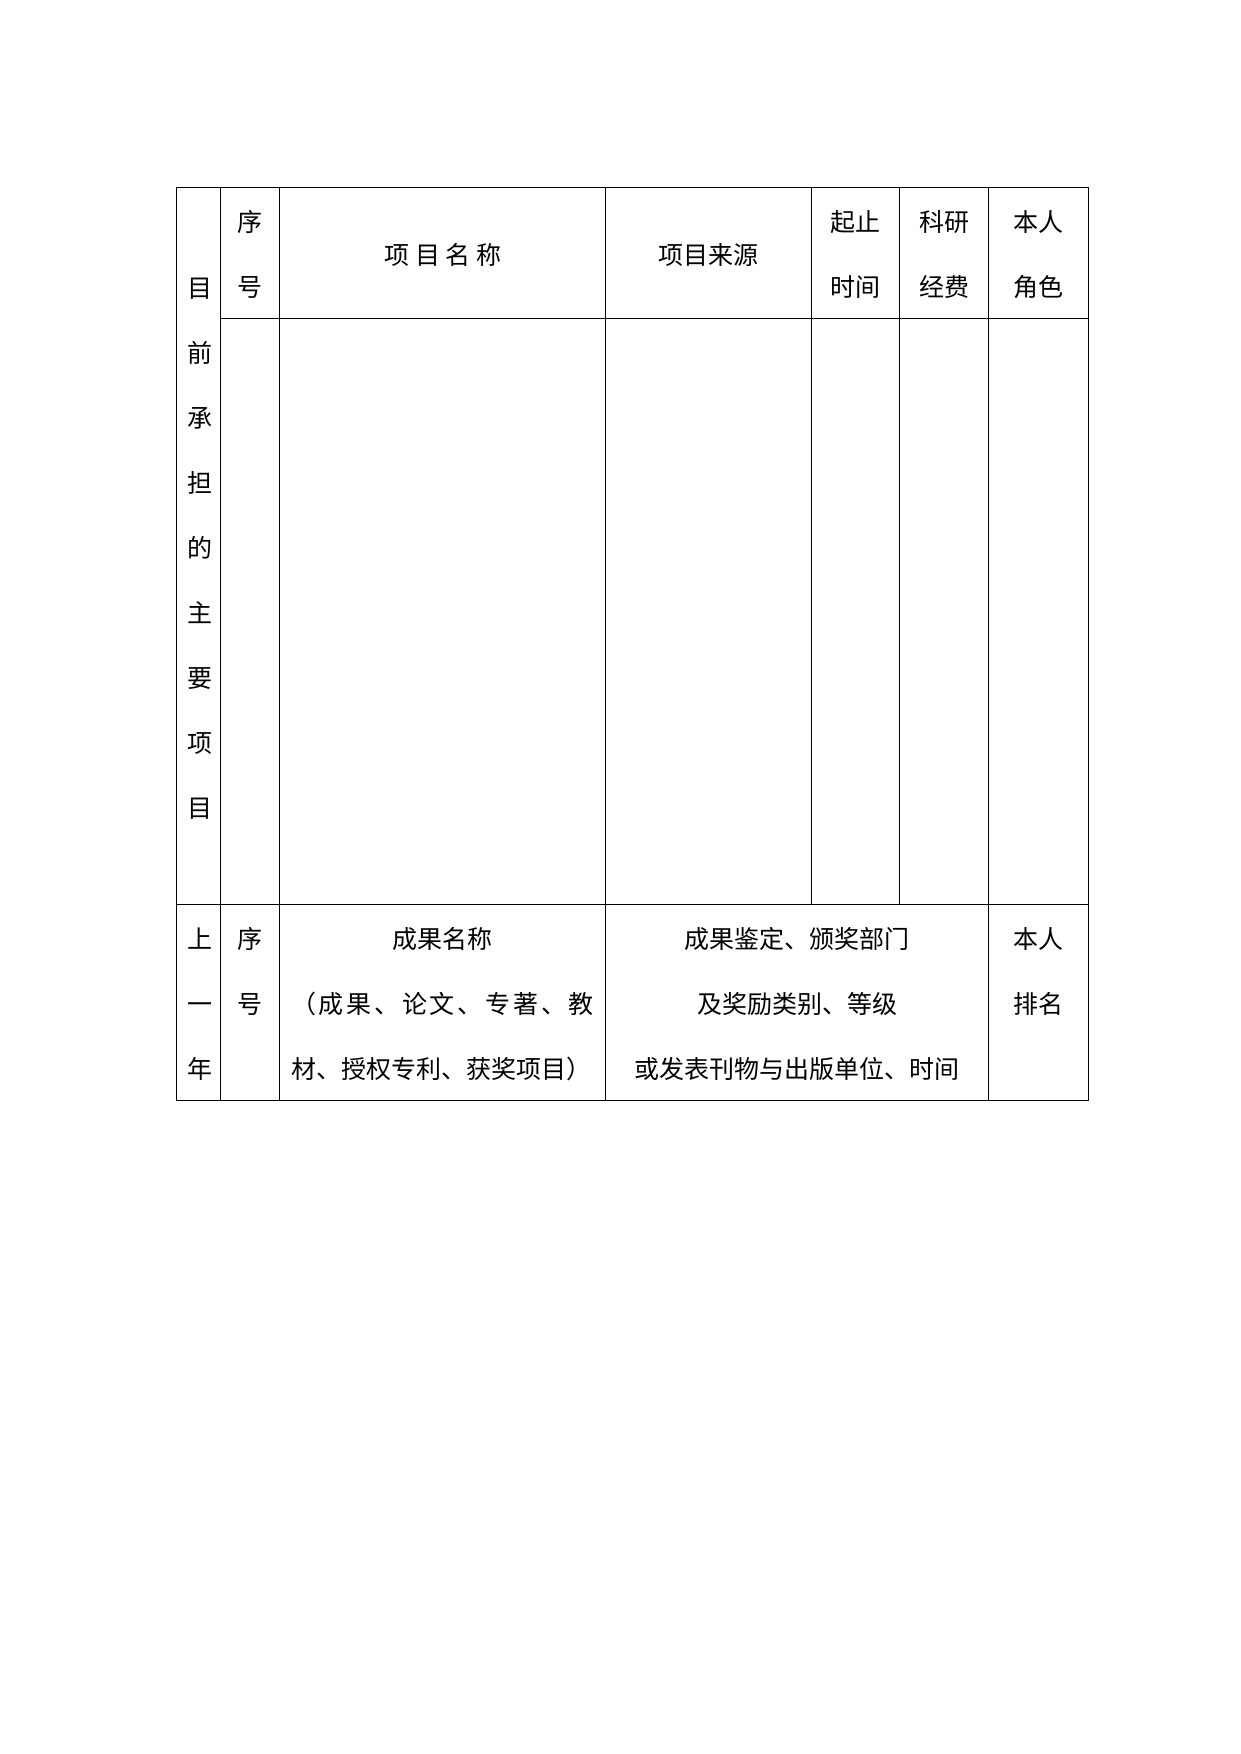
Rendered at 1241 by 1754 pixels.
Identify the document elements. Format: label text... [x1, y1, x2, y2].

table_cell 本人 排名 [989, 905, 1088, 1100]
table_header 序号 [221, 188, 279, 318]
table_cell 序 号 [221, 905, 279, 1100]
table_header 本人 角色 [989, 188, 1088, 318]
table_cell [989, 319, 1088, 904]
table_cell 上一年度科研成果 [177, 905, 220, 1100]
table_header 起止 时间 [812, 188, 899, 318]
table_header 项 目 名 称 [280, 188, 605, 318]
table_cell [280, 319, 605, 904]
table_cell 成果名称 （成果、论文、专著、教材、授权专利、获奖项目） [280, 905, 605, 1100]
table_header 目前承担的主要项目 [177, 188, 220, 904]
table_cell [606, 319, 811, 904]
table_cell [812, 319, 899, 904]
table_cell [900, 319, 988, 904]
table_header 科研经费 [900, 188, 988, 318]
table_cell [221, 319, 279, 904]
table_cell 成果鉴定、颁奖部门 及奖励类别、等级 或发表刊物与出版单位、时间 [606, 905, 988, 1100]
table_header 项目来源 [606, 188, 811, 318]
